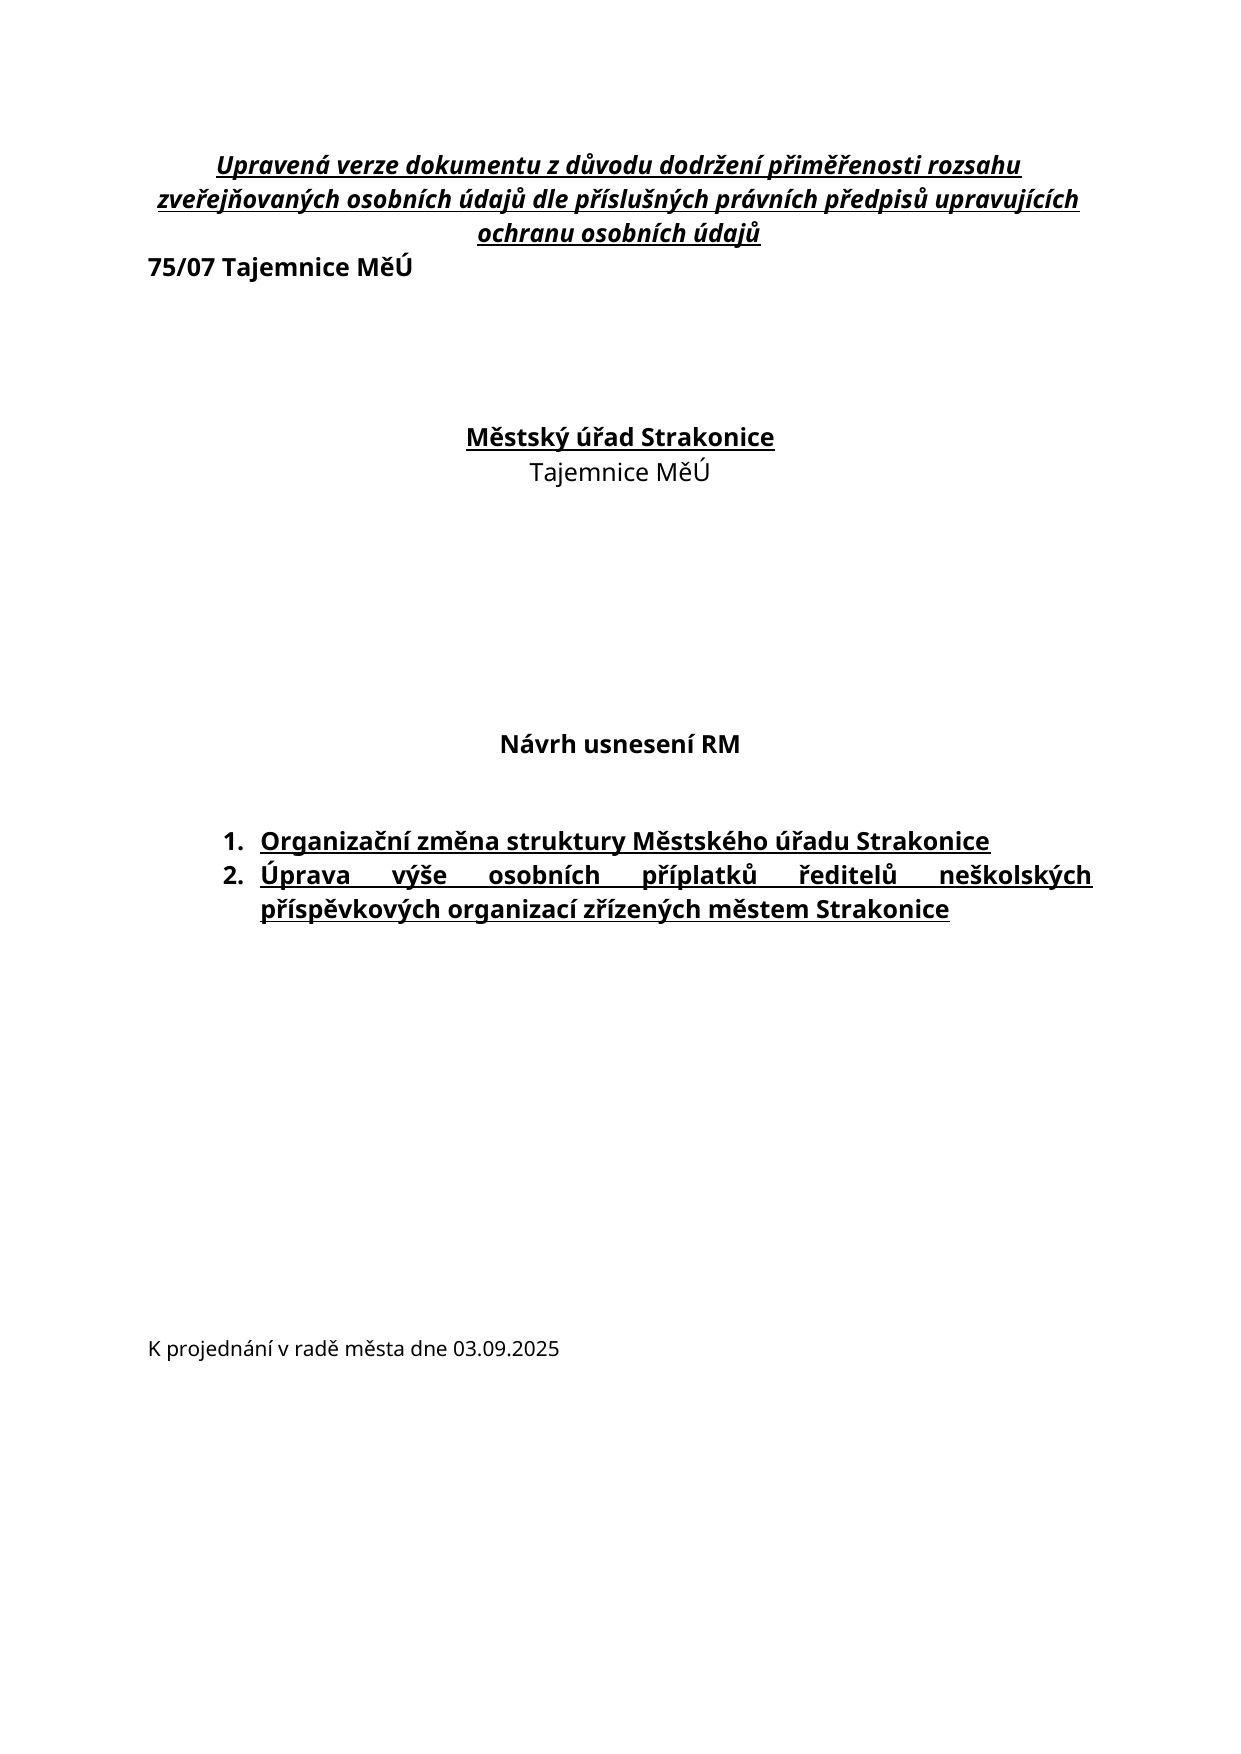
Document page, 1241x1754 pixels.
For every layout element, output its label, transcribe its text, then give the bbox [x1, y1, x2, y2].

text Městský úřad Strakonice [148, 420, 1093, 454]
subtitle 75/07 Tajemnice MěÚ [148, 250, 1093, 284]
text Návrh usnesení RM [148, 727, 1093, 761]
text Upravená verze dokumentu z důvodu dodržení přiměřenosti rozsahu zveřejňovaných osobních údajů dle příslušných právních předpisů upravujících ochranu osobních údajů [148, 148, 1093, 250]
list Úprava výše osobních příplatků ředitelů neškolských příspěvkových organizací zřízených městem Strakonice [223, 858, 1093, 926]
list Organizační změna struktury Městského úřadu Strakonice [223, 823, 1093, 858]
text K projednání v radě města dne 03.09.2025 [148, 1334, 1093, 1363]
text Tajemnice MěÚ [148, 454, 1093, 488]
